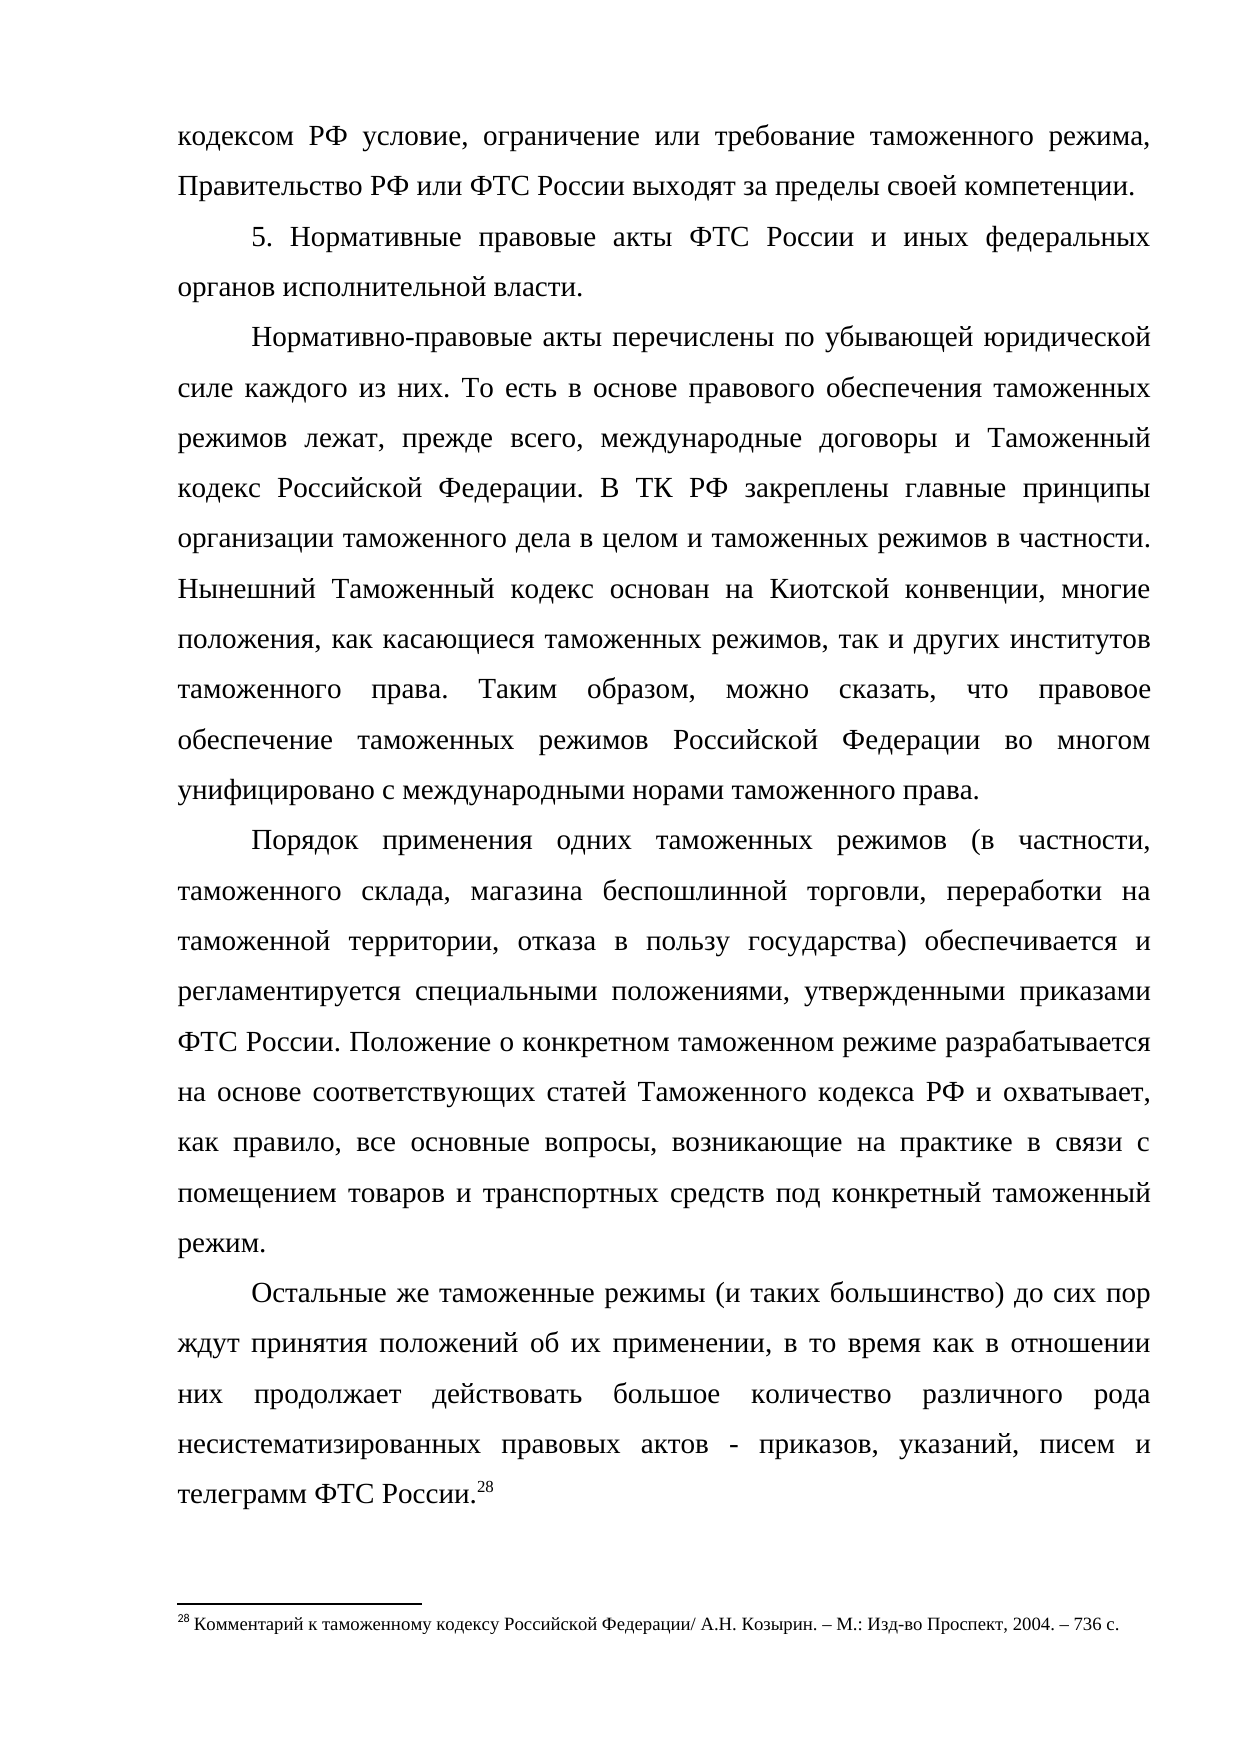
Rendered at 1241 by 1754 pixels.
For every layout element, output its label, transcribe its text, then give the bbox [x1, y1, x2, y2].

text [177, 118, 1152, 202]
text 5. Нормативные правовые акты ФТС России и иных федеральных органов исполнительной власти. [177, 219, 1152, 303]
text Нормативно-правовые акты перечислены по убывающей юридической силе каждого из них. То есть в основе правового обеспечения таможенных режимов лежат, прежде всего, международные договоры и Таможенный кодекс Российской Федерации. В ТК РФ закреплены главные принципы организации таможенного дела в целом и таможенных режимов в частности. Нынешний Таможенный кодекс основан на Киотской конвенции, многие положения, как касающиеся таможенных режимов, так и других институтов таможенного права. Таким образом, можно сказать, что правовое обеспечение таможенных режимов Российской Федерации во многом унифицировано с международными норами таможенного права. [177, 319, 1152, 806]
text Остальные же таможенные режимы (и таких большинство) до сих пор ждут принятия положений об их применении, в то время как в отношении них продолжает действовать большое количество различного рода несистематизированных правовых актов - приказов, указаний, писем и телеграмм ФТС России. [177, 1275, 1152, 1510]
text Порядок применения одних таможенных режимов (в частности, таможенного склада, магазина беспошлинной торговли, переработки на таможенной территории, отказа в пользу государства) обеспечивается и регламентируется специальными положениями, утвержденными приказами ФТС России. Положение о конкретном таможенном режиме разрабатывается на основе соответствующих статей Таможенного кодекса РФ и охватывает, как правило, все основные вопросы, возникающие на практике в связи с помещением товаров и транспортных средств под конкретный таможенный режим. [177, 822, 1152, 1258]
